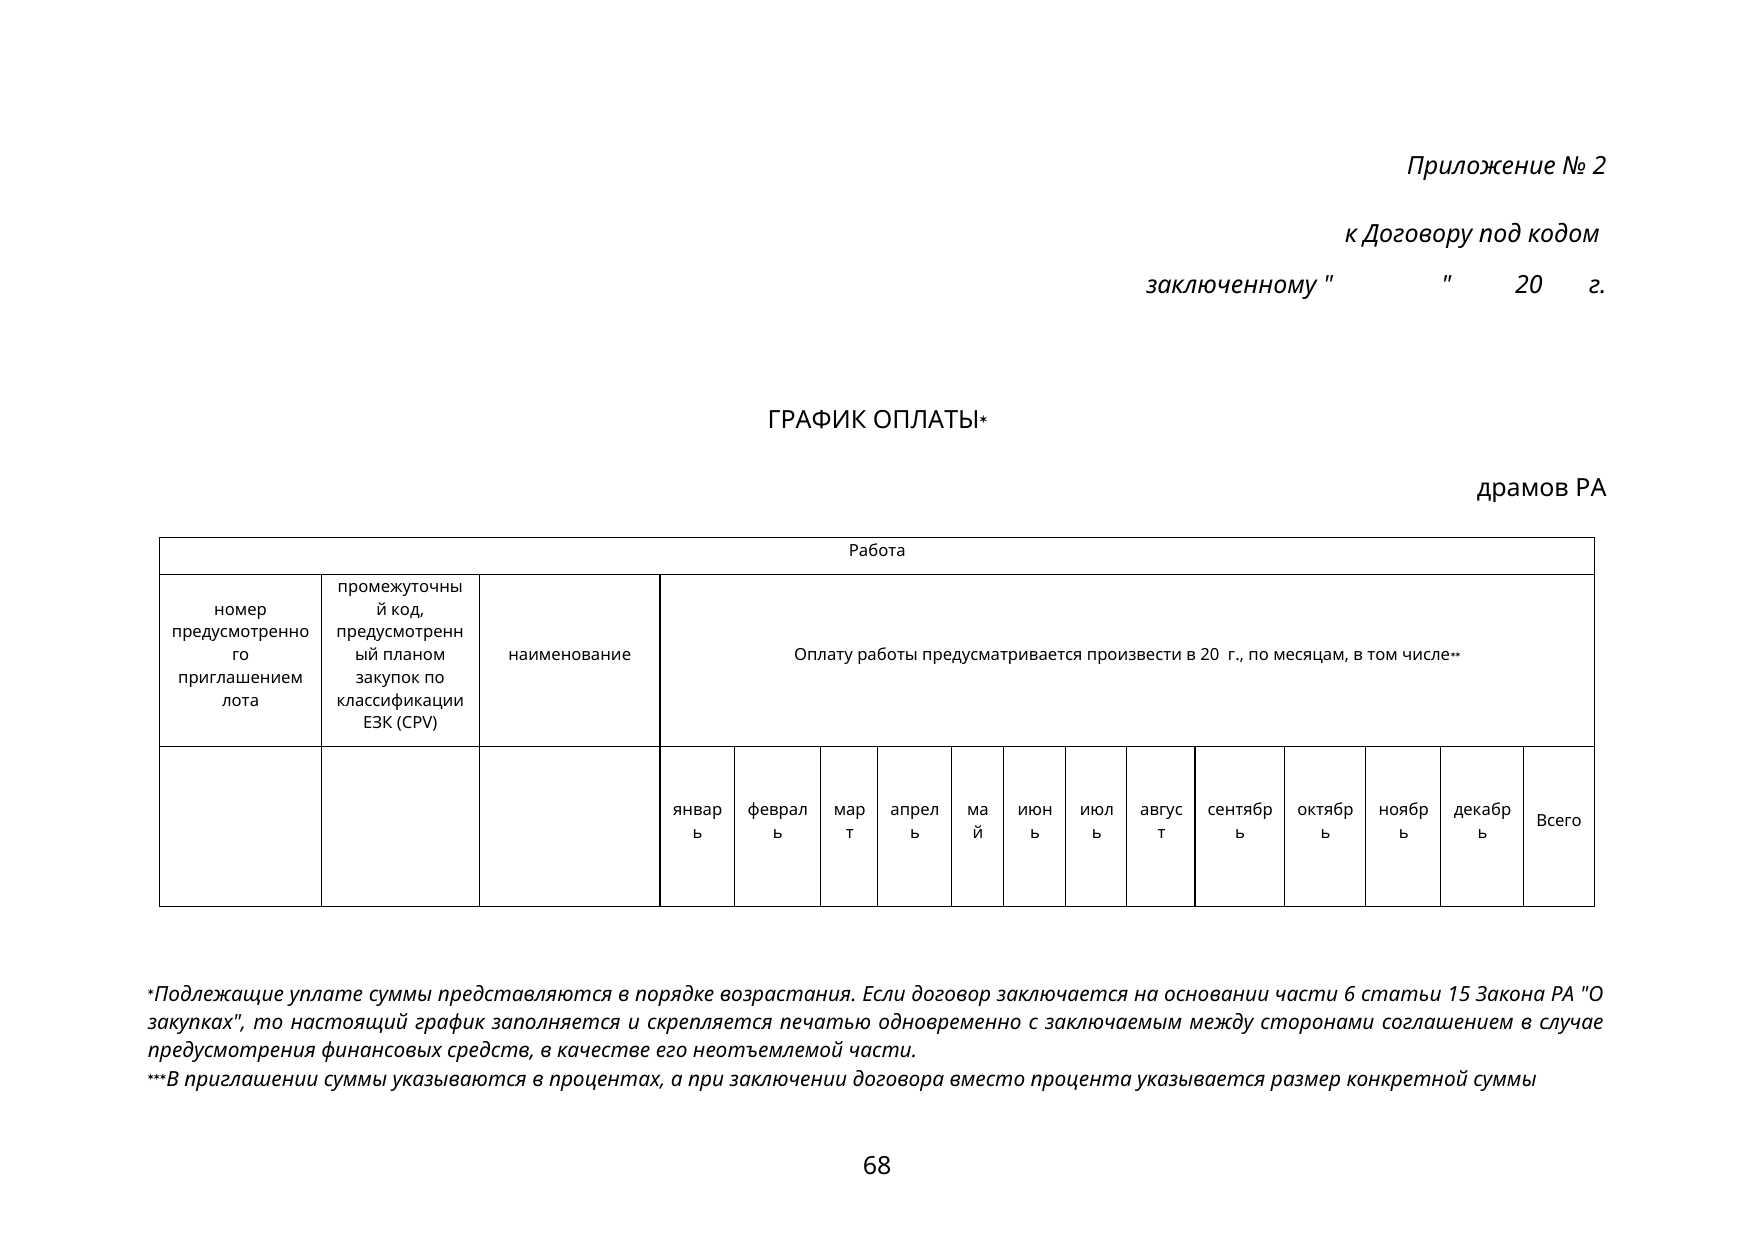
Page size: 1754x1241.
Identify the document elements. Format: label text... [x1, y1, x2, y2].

text Приложение № 2 [148, 148, 1606, 182]
table_cell июль [1066, 747, 1126, 906]
table_cell апрель [878, 747, 951, 906]
table_cell [160, 747, 321, 906]
table_cell март [821, 747, 877, 906]
table_cell декабрь [1441, 747, 1523, 906]
table_cell Всего [1524, 747, 1594, 906]
table_header Работа [160, 538, 1594, 573]
table_cell октябрь [1285, 747, 1365, 906]
text драмов РА [148, 469, 1606, 504]
table_cell промежуточный код, предусмотренный планом закупок по классификации ЕЗК (CPV) [322, 575, 479, 746]
table_cell май [952, 747, 1003, 906]
table_cell [322, 747, 479, 906]
text ГРАФИК ОПЛАТЫ [148, 402, 1606, 436]
table_cell номер предусмотренного приглашением лота [160, 575, 321, 746]
table_cell Оплату работы предусматривается произвести в 20 г., по месяцам, в том числе [661, 575, 1594, 746]
table_cell февраль [735, 747, 820, 906]
table_cell ноябрь [1366, 747, 1440, 906]
table_cell январь [661, 747, 734, 906]
table_cell июнь [1004, 747, 1065, 906]
text к Договору под кодом заключенному " " 20 г. [148, 215, 1606, 301]
table_cell наименование [480, 575, 659, 746]
table_cell август [1127, 747, 1194, 906]
table_cell [480, 747, 659, 906]
table_cell сентябрь [1196, 747, 1284, 906]
